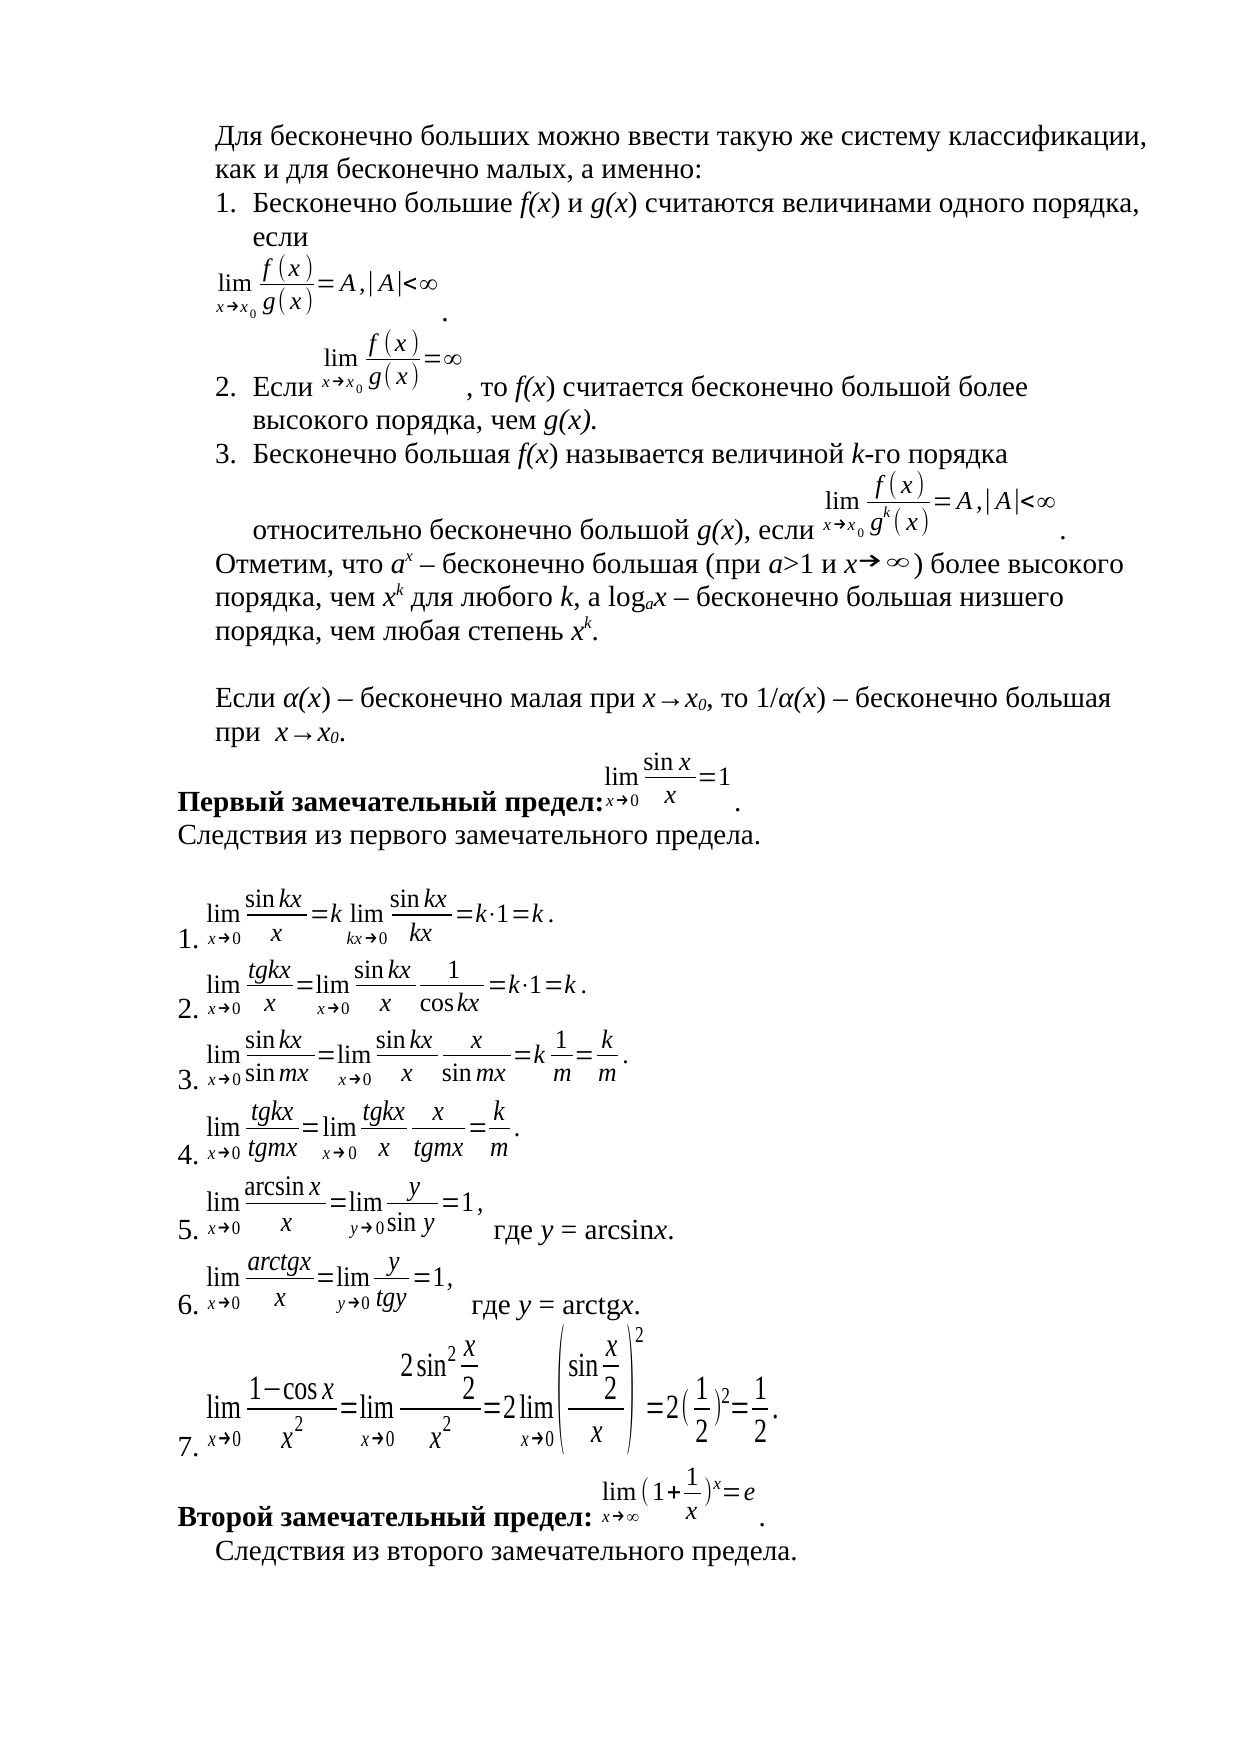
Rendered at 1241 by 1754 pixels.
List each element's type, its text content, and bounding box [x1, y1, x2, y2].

text 3. [177, 1025, 1152, 1096]
text Первый замечательный предел:. [177, 747, 1152, 817]
text 5. где y = arcsinx. [177, 1171, 1152, 1246]
text Для бесконечно больших можно ввести такую же систему классификации, как и для бесконечно малых, а именно: [215, 118, 1152, 185]
list Если , то f(x) считается бесконечно большой более высокого порядка, чем g(x). [215, 327, 1152, 436]
list Бесконечно большие f(x) и g(x) считаются величинами одного порядка, если [215, 185, 1152, 252]
text 6. где y = arctgx. [177, 1246, 1152, 1321]
list Бесконечно большая f(x) называется величиной k-го порядка относительно бесконечно большой g(x), если . [215, 436, 1152, 546]
text Следствия из второго замечательного предела. [215, 1533, 1152, 1567]
text 7. [177, 1321, 1152, 1463]
text Отметим, что ах – бесконечно большая (при а>1 и х) более высокого порядка, чем xk для любого k, а logax – бесконечно большая низшего порядка, чем любая степень хk. [215, 546, 1152, 647]
text 4. [177, 1096, 1152, 1171]
text Второй замечательный предел: . [177, 1463, 1152, 1533]
text Если α(х) – бесконечно малая при х→х0, то 1/α(х) – бесконечно большая при х→х0. [215, 680, 1152, 747]
text 1. [177, 884, 1152, 955]
text Cледствия из первого замечательного предела. [177, 817, 1152, 851]
text 2. [177, 955, 1152, 1025]
text . [215, 252, 1152, 327]
